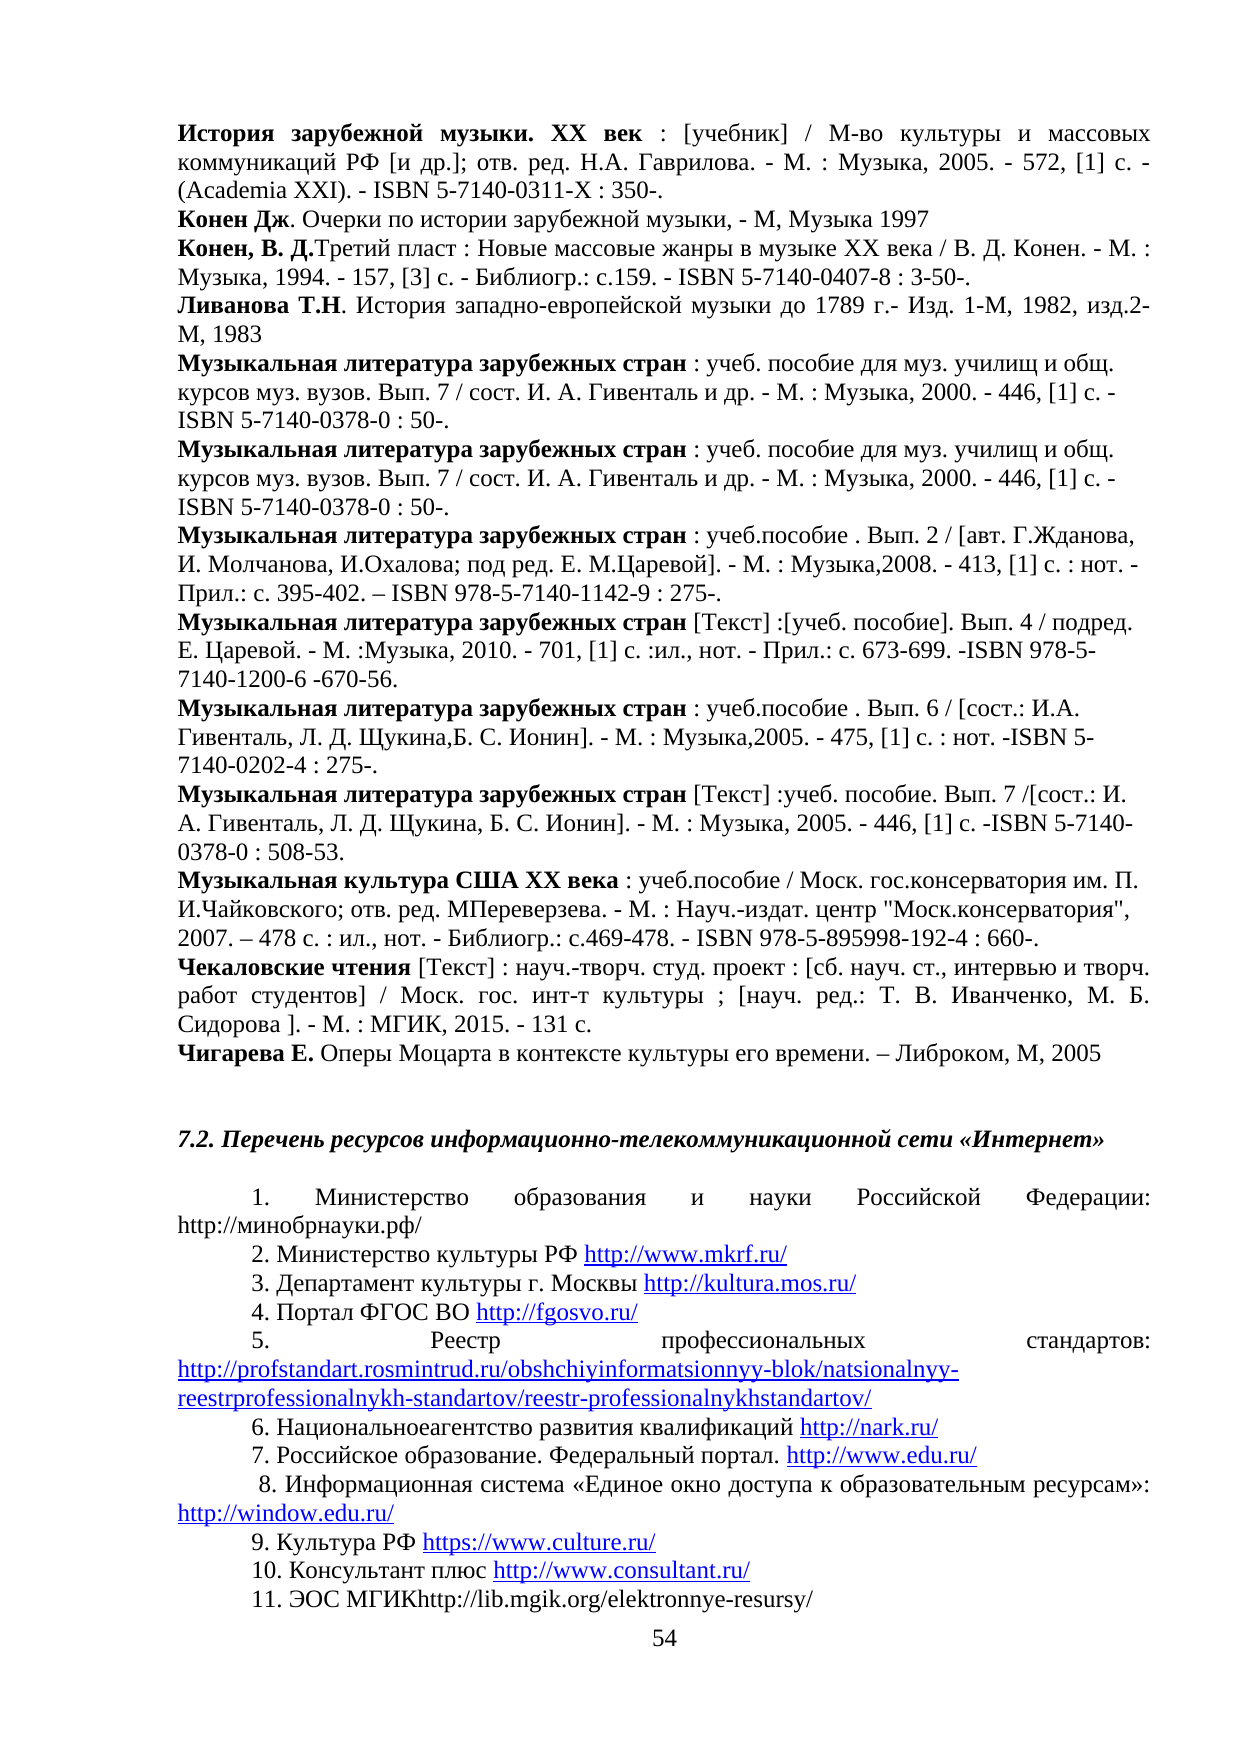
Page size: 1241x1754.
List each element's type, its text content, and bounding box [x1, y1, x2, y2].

text 5. Реестр профессиональных стандартов: http://profstandart.rosmintrud.ru/obshchiyinformatsionnyy-blok/natsionalnyy-reestrprofessionalnykh-standartov/reestr-professionalnykhstandartov/ [177, 1326, 1152, 1412]
text Ливанова Т.Н. История западно-европейской музыки до 1789 г.- Изд. 1-М, 1982, изд.2- М, 1983 [177, 291, 1152, 348]
text Музыкальная литература зарубежных стран : учеб.пособие . Вып. 6 / [сост.: И.А. Гивенталь, Л. Д. Щукина,Б. С. Ионин]. - М. : Музыка,2005. - 475, [1] с. : нот. -ISBN 5-7140-0202-4 : 275-. [177, 693, 1152, 779]
text 7. Российское образование. Федеральный портал. http://www.edu.ru/ [177, 1441, 1152, 1469]
text 10. Консультант плюс http://www.consultant.ru/ [177, 1556, 1152, 1584]
text Музыкальная литература зарубежных стран [Текст] :[учеб. пособие]. Вып. 4 / подред. Е. Царевой. - М. :Музыка, 2010. - 701, [1] с. :ил., нот. - Прил.: с. 673-699. -ISBN 978-5-7140-1200-6 -670-56. [177, 607, 1152, 693]
text Чигарева Е. Оперы Моцарта в контексте культуры его времени. – Либроком, М, 2005 [177, 1038, 1152, 1067]
text Конен Дж. Очерки по истории зарубежной музыки, - М, Музыка 1997 [177, 204, 1152, 233]
text 3. Департамент культуры г. Москвы http://kultura.mos.ru/ [177, 1268, 1152, 1297]
text 11. ЭОС МГИКhttp://lib.mgik.org/elektronnye-resursy/ [177, 1584, 1152, 1613]
text 4. Портал ФГОС ВО http://fgosvo.ru/ [177, 1297, 1152, 1326]
text 6. Национальноеагентство развития квалификаций http://nark.ru/ [177, 1412, 1152, 1441]
text Музыкальная литература зарубежных стран : учеб. пособие для муз. училищ и общ. курсов муз. вузов. Вып. 7 / сост. И. А. Гивенталь и др. - М. : Музыка, 2000. - 446, [1] с. - ISBN 5-7140-0378-0 : 50-. [177, 434, 1152, 521]
text 8. Информационная система «Единое окно доступа к образовательным ресурсам»: http://window.edu.ru/ [177, 1469, 1152, 1527]
text 9. Культура РФ https://www.culture.ru/ [177, 1527, 1152, 1556]
text Чекаловские чтения [Текст] : науч.-творч. студ. проект : [сб. науч. ст., интервью и творч. работ студентов] / Моск. гос. инт-т культуры ; [науч. ред.: Т. В. Иванченко, М. Б. Сидорова ]. - М. : МГИК, 2015. - 131 с. [177, 952, 1152, 1038]
text Музыкальная литература зарубежных стран : учеб. пособие для муз. училищ и общ. курсов муз. вузов. Вып. 7 / сост. И. А. Гивенталь и др. - М. : Музыка, 2000. - 446, [1] с. - ISBN 5-7140-0378-0 : 50-. [177, 348, 1152, 434]
text Музыкальная литература зарубежных стран [Текст] :учеб. пособие. Вып. 7 /[сост.: И. А. Гивенталь, Л. Д. Щукина, Б. С. Ионин]. - М. : Музыка, 2005. - 446, [1] с. -ISBN 5-7140-0378-0 : 508-53. [177, 779, 1152, 866]
text Музыкальная культура США ХХ века : учеб.пособие / Моск. гос.консерватория им. П. И.Чайковского; отв. ред. МПереверзева. - М. : Науч.-издат. центр "Моск.консерватория", 2007. – 478 с. : ил., нот. - Библиогр.: с.469-478. - ISBN 978-5-895998-192-4 : 660-. [177, 866, 1152, 952]
text Музыкальная литература зарубежных стран : учеб.пособие . Вып. 2 / [авт. Г.Жданова, И. Молчанова, И.Охалова; под ред. Е. М.Царевой]. - М. : Музыка,2008. - 413, [1] с. : нот. - Прил.: с. 395-402. – ISBN 978-5-7140-1142-9 : 275-. [177, 521, 1152, 607]
text 2. Министерство культуры РФ http://www.mkrf.ru/ [177, 1239, 1152, 1268]
text Конен, В. Д.Третий пласт : Новые массовые жанры в музыке ХХ века / В. Д. Конен. - М. : Музыка, 1994. - 157, [3] с. - Библиогр.: с.159. - ISBN 5-7140-0407-8 : 3-50-. [177, 233, 1152, 291]
text История зарубежной музыки. ХХ век : [учебник] / М-во культуры и массовых коммуникаций РФ [и др.]; отв. ред. Н.А. Гаврилова. - М. : Музыка, 2005. - 572, [1] с. - (Academia XXI). - ISBN 5-7140-0311-Х : 350-. [177, 118, 1152, 204]
text 1. Министерство образования и науки Российской Федерации: http://минобрнауки.рф/ [177, 1182, 1152, 1239]
text 7.2. Перечень ресурсов информационно-телекоммуникационной сети «Интернет» [177, 1124, 1152, 1153]
